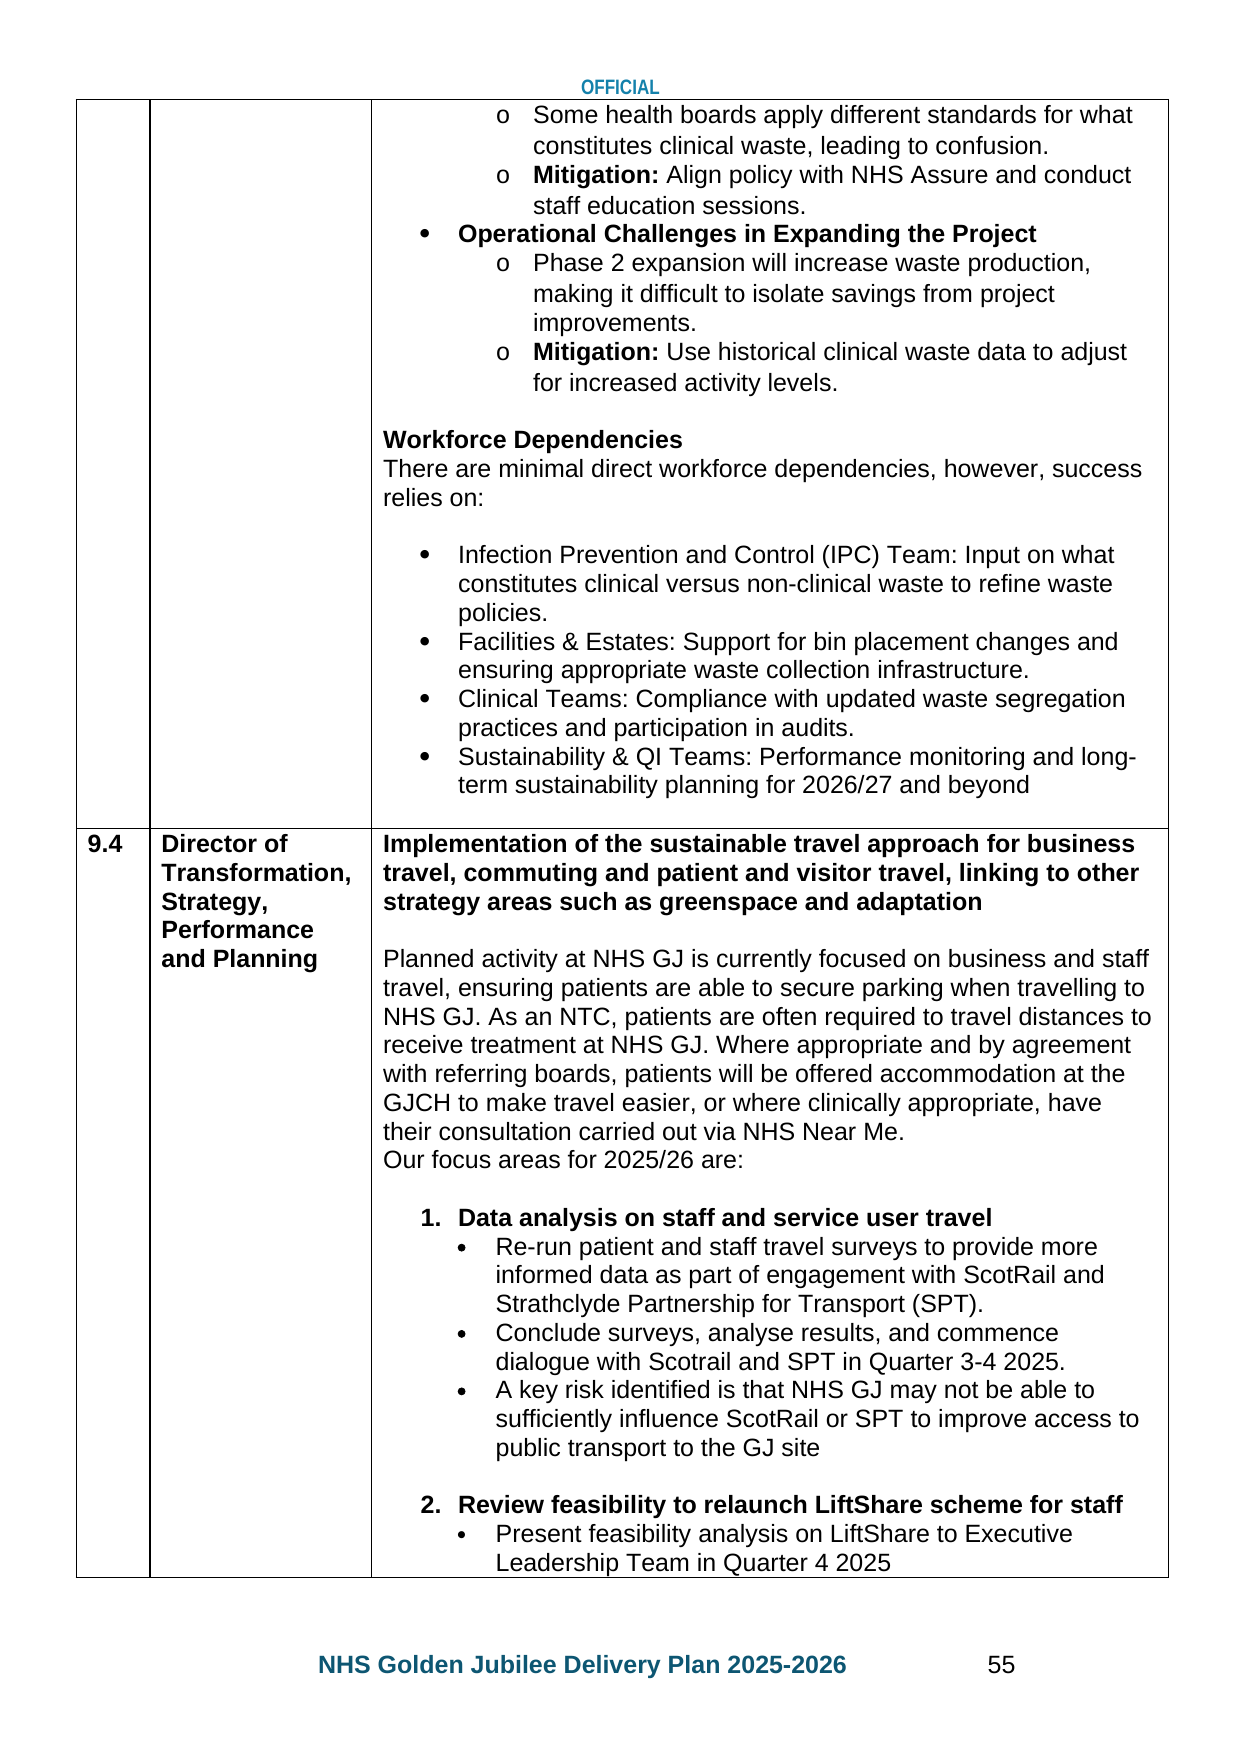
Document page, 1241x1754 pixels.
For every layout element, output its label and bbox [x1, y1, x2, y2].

table_cell [151, 100, 371, 828]
table_cell [77, 829, 149, 1577]
table_cell [77, 100, 149, 828]
table_cell [151, 829, 371, 1577]
table_cell [372, 829, 1168, 1577]
table_cell [372, 100, 1168, 828]
